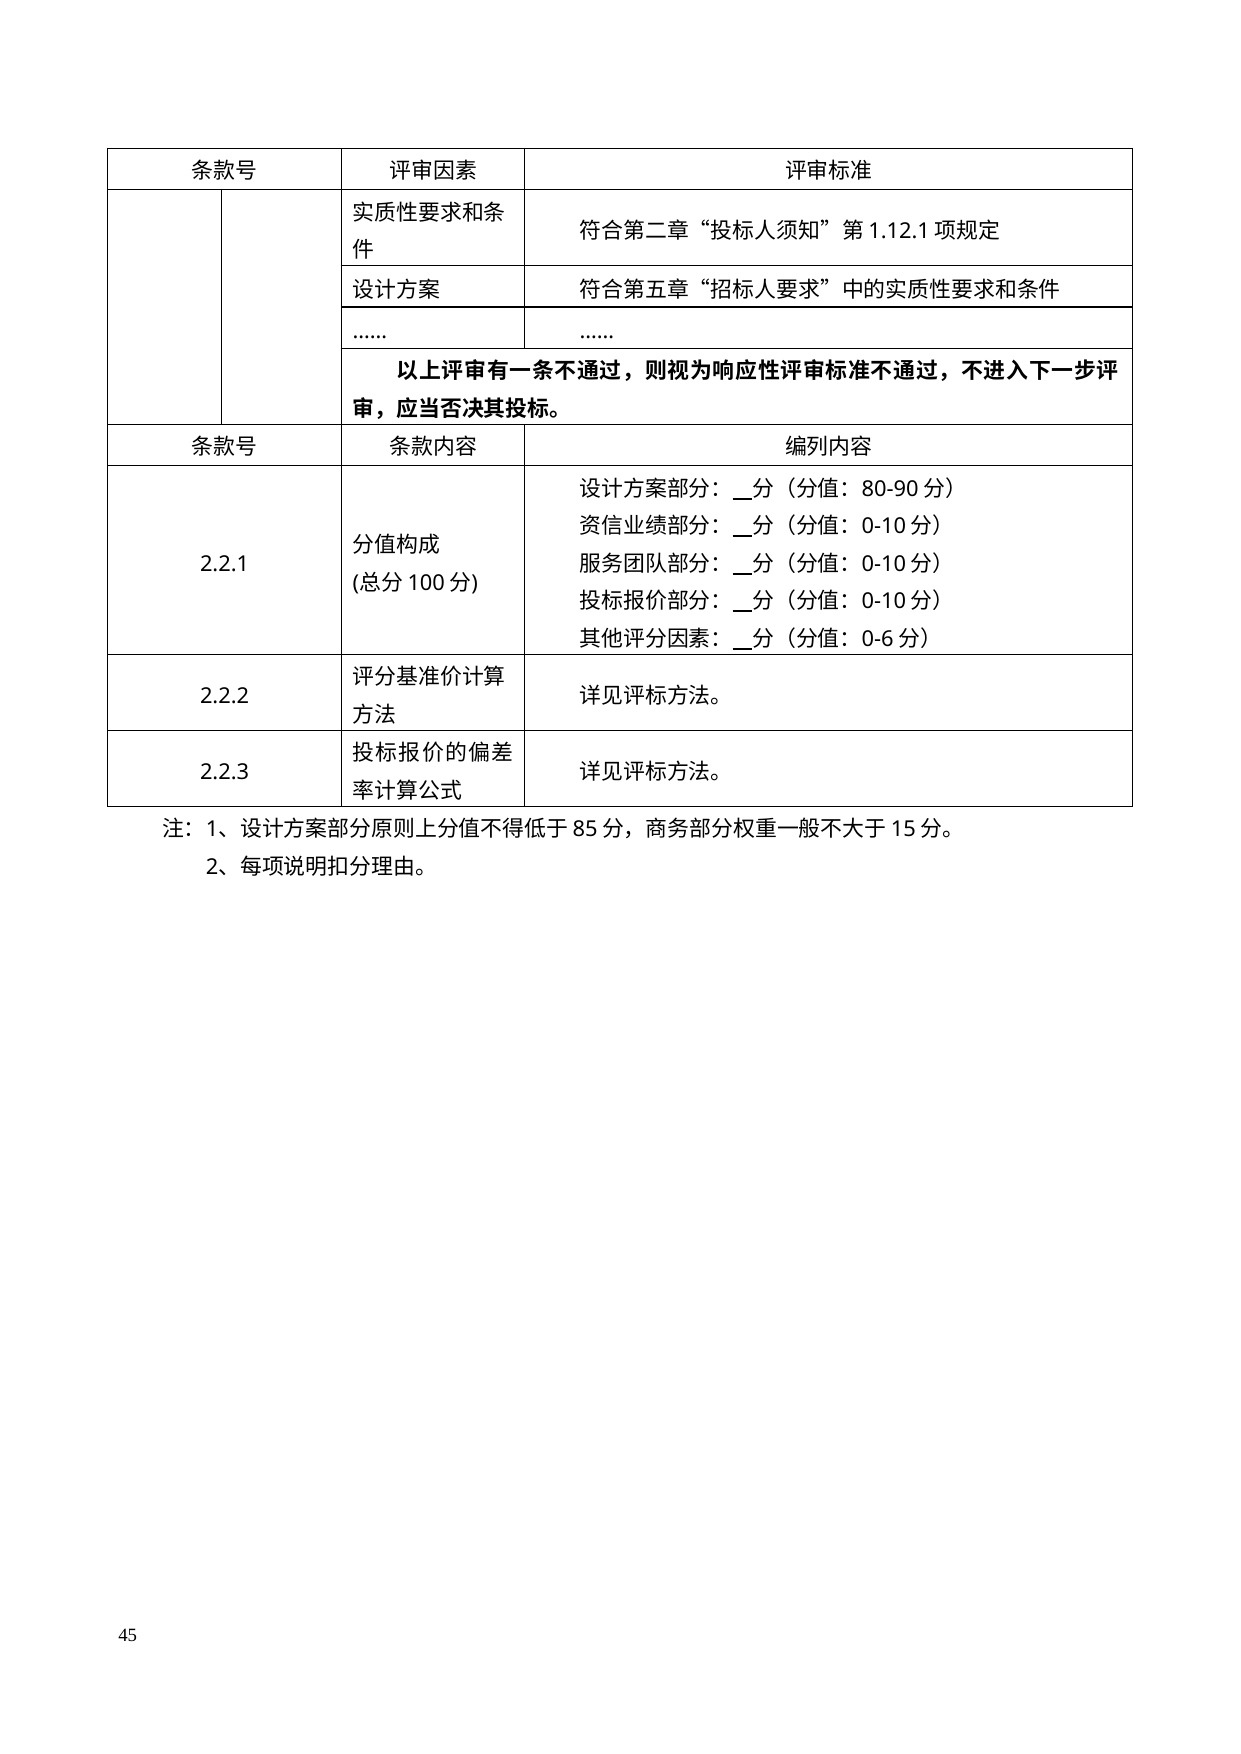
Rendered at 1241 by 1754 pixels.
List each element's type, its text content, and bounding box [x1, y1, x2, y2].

table_cell …… [525, 308, 1132, 348]
table_cell 符合第二章“投标人须知”第1.12.1项规定 [525, 190, 1132, 265]
table_header 评审标准 [525, 149, 1132, 189]
table_cell 详见评标方法。 [525, 731, 1132, 806]
text 2、每项说明扣分理由。 [162, 844, 1122, 882]
table_cell 编列内容 [525, 425, 1132, 465]
text 注：1、设计方案部分原则上分值不得低于85分，商务部分权重一般不大于15分。 [118, 807, 1122, 844]
table_cell 设计方案 [342, 266, 524, 306]
table_cell …… [342, 308, 524, 348]
table_cell 设计方案部分： 分（分值：80-90分） 资信业绩部分： 分（分值：0-10分） 服务团队部分： 分（分值：0-10分） 投标报价部分： 分（分值：0-10分） 其他评分因素： 分（分值：0-6分） [525, 466, 1132, 654]
table_cell 2.2.3 [108, 731, 341, 806]
table_cell 实质性要求和条件 [342, 190, 524, 265]
table_cell 详见评标方法。 [525, 655, 1132, 730]
table_cell 投标报价的偏差率计算公式 [342, 731, 524, 806]
table_cell 评分基准价计算方法 [342, 655, 524, 730]
table_cell 分值构成 (总分100分) [342, 466, 524, 654]
table_header 条款号 [108, 149, 341, 189]
table_cell 以上评审有一条不通过，则视为响应性评审标准不通过，不进入下一步评审，应当否决其投标。 [342, 349, 1132, 424]
table_cell 符合第五章“招标人要求”中的实质性要求和条件 [525, 266, 1132, 306]
table_cell 2.2.2 [108, 655, 341, 730]
table_header 评审因素 [342, 149, 524, 189]
table_cell 条款号 [108, 425, 341, 465]
table_cell 条款内容 [342, 425, 524, 465]
table_cell 2.2.1 [108, 466, 341, 654]
